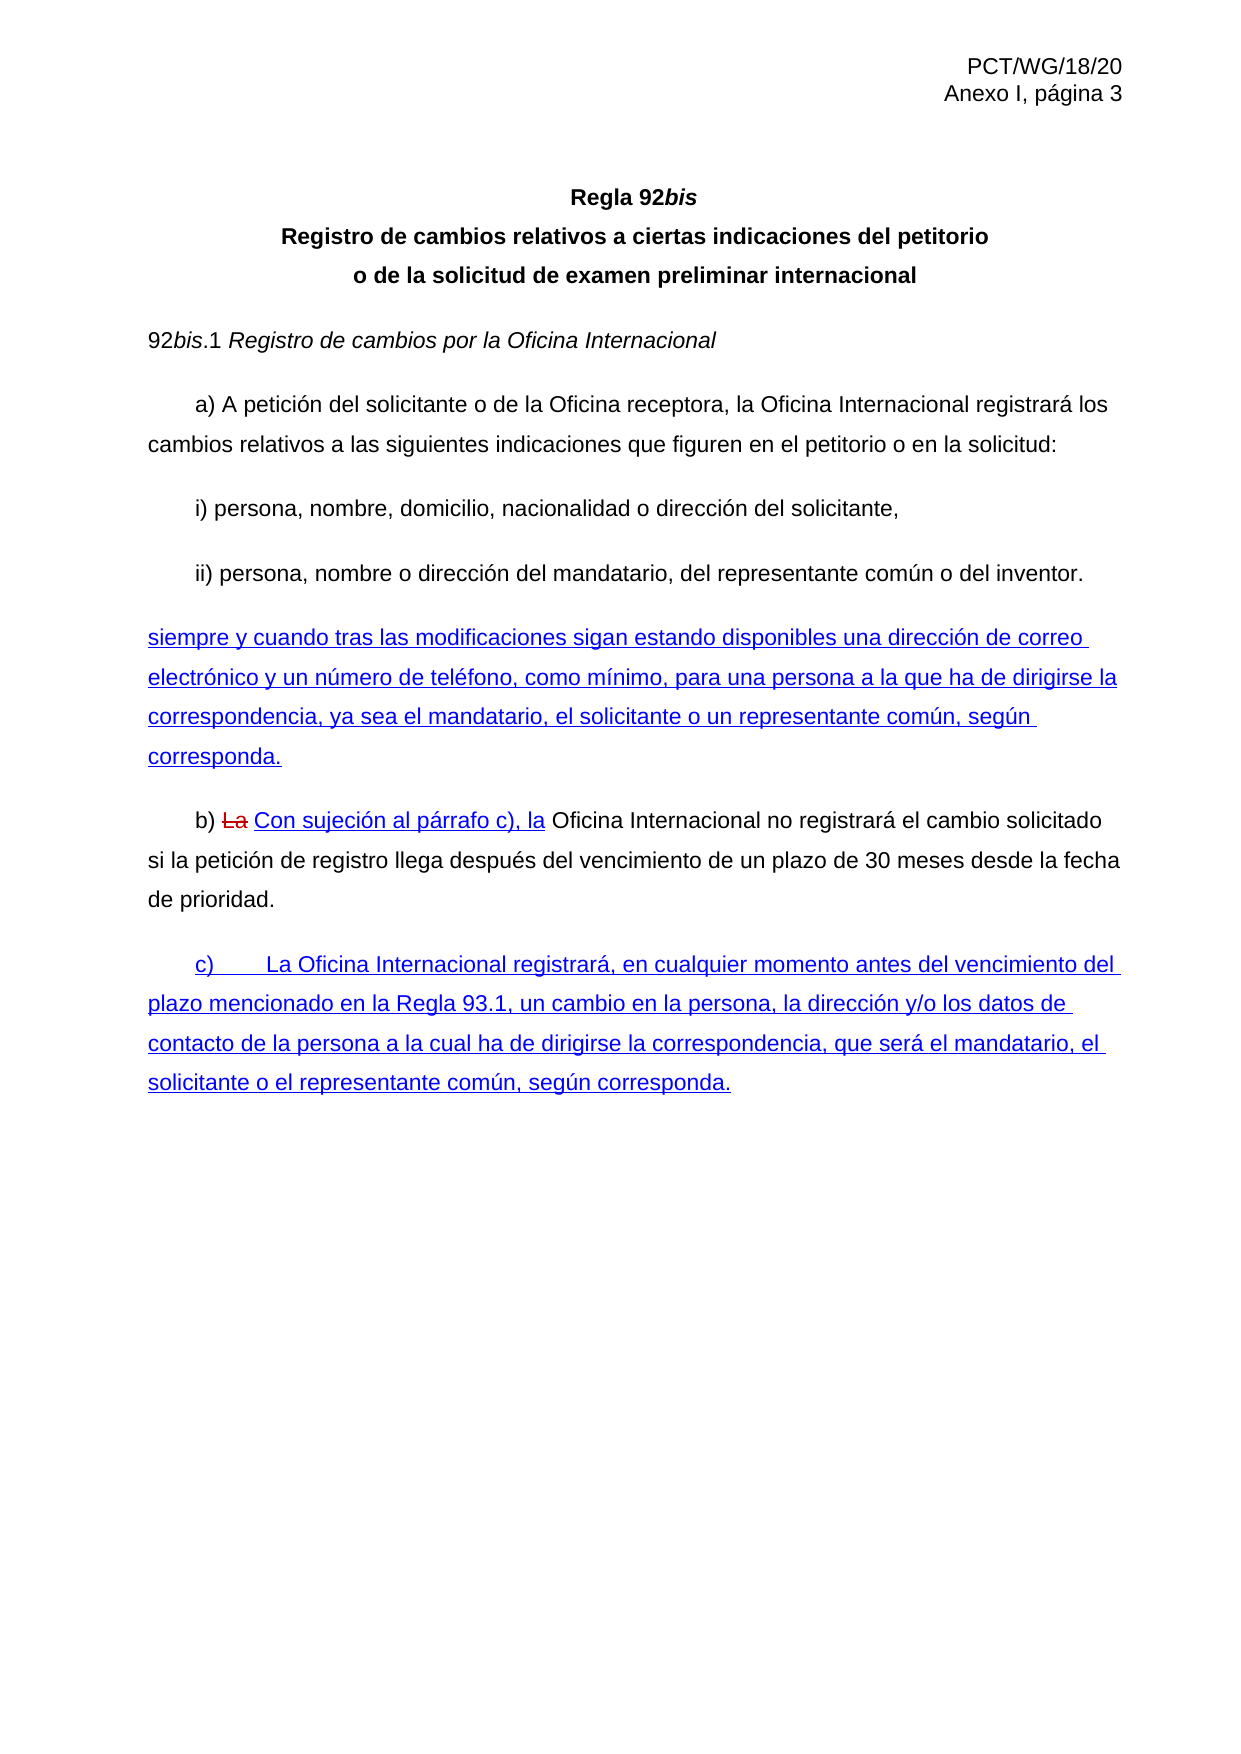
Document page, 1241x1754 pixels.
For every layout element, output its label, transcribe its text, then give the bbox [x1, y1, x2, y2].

text ii) persona, nombre o dirección del mandatario, del representante común o del inventor. [148, 560, 1122, 586]
text b) La Con sujeción al párrafo c), la Oficina Internacional no registrará el cambio solicitado si la petición de registro llega después del vencimiento de un plazo de 30 meses desde la fecha de prioridad. [148, 807, 1122, 913]
text c) La Oficina Internacional registrará, en cualquier momento antes del vencimiento del plazo mencionado en la Regla 93.1, un cambio en la persona, la dirección y/o los datos de contacto de la persona a la cual ha de dirigirse la correspondencia, que será el mandatario, el solicitante o el representante común, según corresponda. [148, 951, 1122, 1096]
text 92bis.1 Registro de cambios por la Oficina Internacional [148, 327, 1122, 353]
text siempre y cuando tras las modificaciones sigan estando disponibles una dirección de correo electrónico y un número de teléfono, como mínimo, para una persona a la que ha de dirigirse la correspondencia, ya sea el mandatario, el solicitante o un representante común, según corresponda. [148, 624, 1122, 769]
text a) A petición del solicitante o de la Oficina receptora, la Oficina Internacional registrará los cambios relativos a las siguientes indicaciones que figuren en el petitorio o en la solicitud: [148, 391, 1122, 457]
text i) persona, nombre, domicilio, nacionalidad o dirección del solicitante, [148, 495, 1122, 522]
text Regla 92bis Registro de cambios relativos a ciertas indicaciones del petitorio o de la solicitud de examen preliminar internacional [148, 183, 1122, 289]
